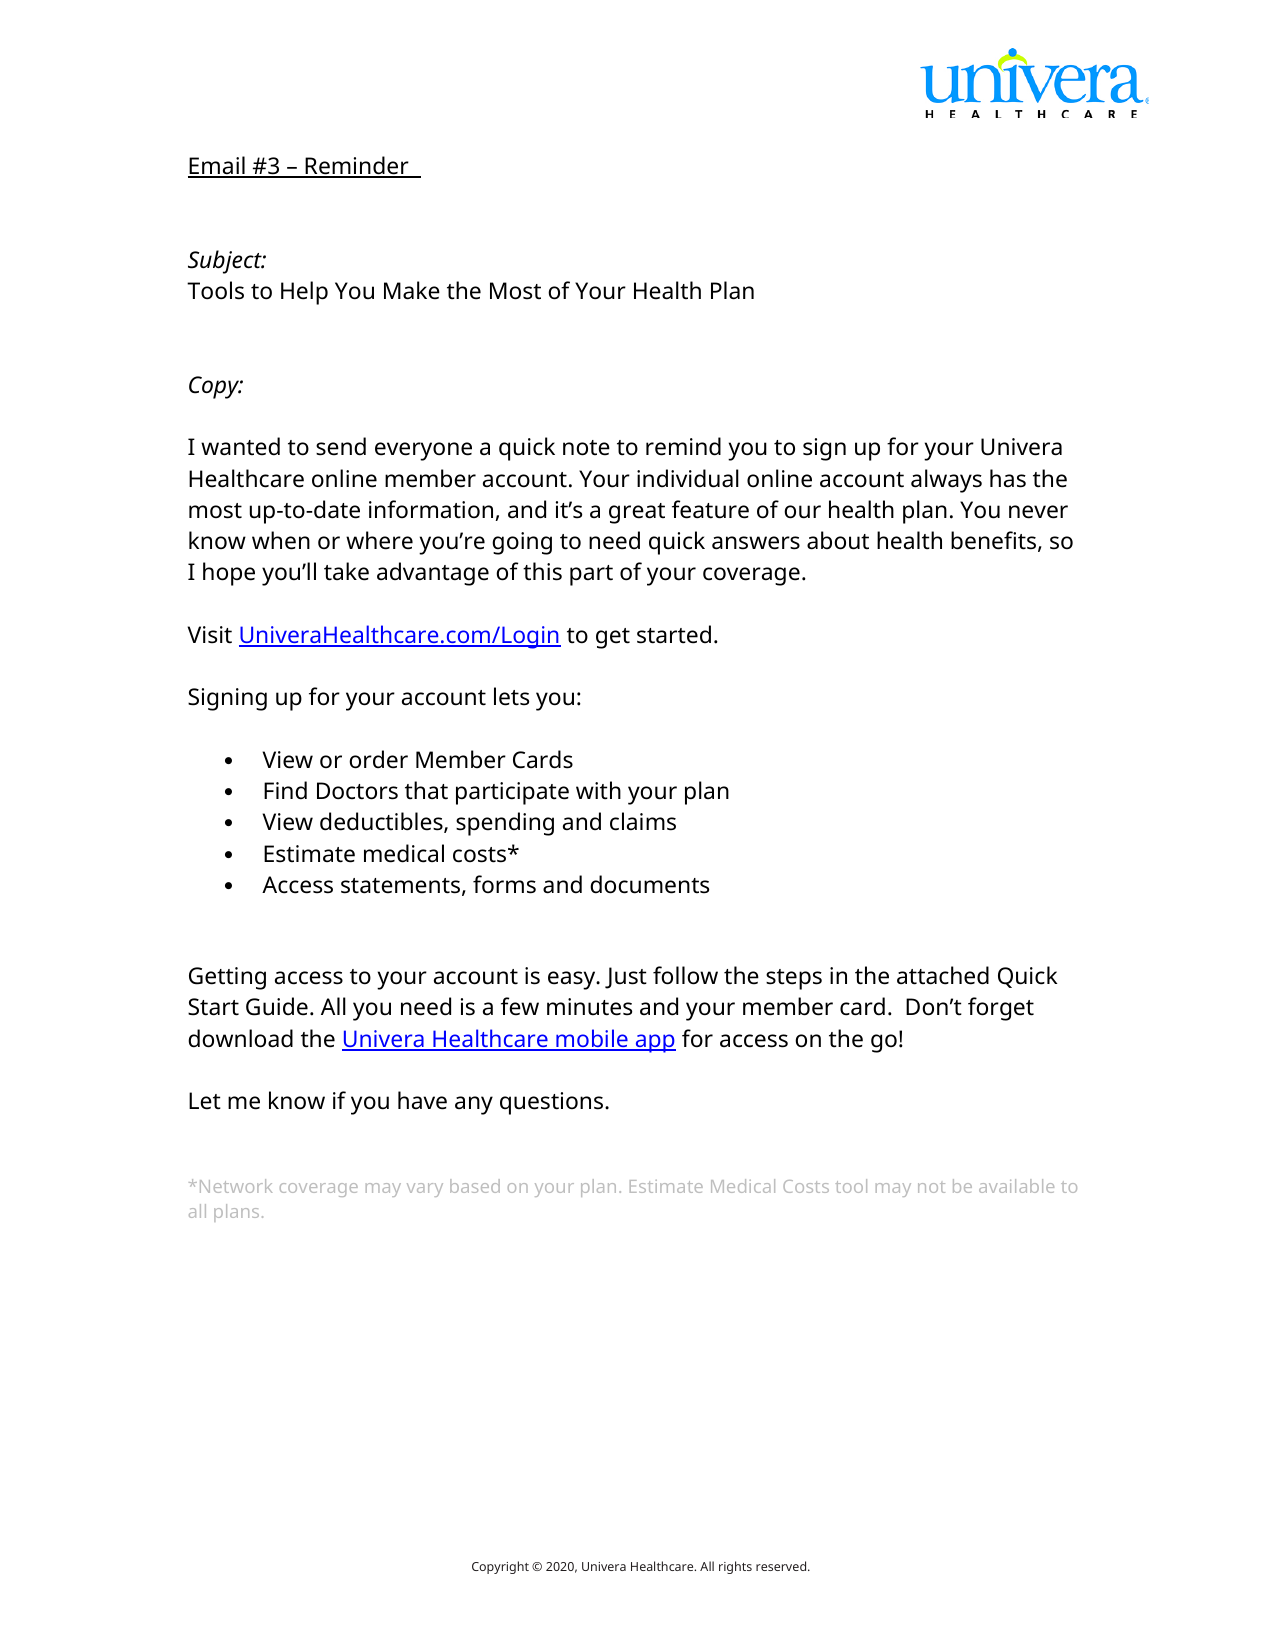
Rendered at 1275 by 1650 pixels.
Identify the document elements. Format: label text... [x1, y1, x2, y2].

text I wanted to send everyone a quick note to remind you to sign up for your Univera Healthcare online member account. Your individual online account always has the most up-to-date information, and it’s a great feature of our health plan. You never know when or where you’re going to need quick answers about health benefits, so I hope you’ll take advantage of this part of your coverage. [187, 431, 1087, 587]
picture [920, 48, 1149, 118]
list View deductibles, spending and claims [225, 806, 1087, 837]
list View or order Member Cards [225, 744, 1087, 775]
text Getting access to your account is easy. Just follow the steps in the attached Quick Start Guide. All you need is a few minutes and your member card. Don’t forget download the Univera Healthcare mobile app for access on the go! [187, 960, 1087, 1054]
text *Network coverage may vary based on your plan. Estimate Medical Costs tool may not be available to all plans. [187, 1173, 1087, 1224]
text Email #3 – Reminder [187, 150, 1087, 181]
text Visit UniveraHealthcare.com/Login to get started. [187, 619, 1087, 650]
list Estimate medical costs* [225, 837, 1087, 869]
text Subject: [187, 244, 1087, 275]
text Copy: [187, 369, 1087, 400]
text Tools to Help You Make the Most of Your Health Plan [187, 275, 1087, 306]
list Access statements, forms and documents [225, 869, 1087, 900]
text Signing up for your account lets you: [187, 681, 1087, 712]
text Let me know if you have any questions. [187, 1085, 1087, 1116]
list Find Doctors that participate with your plan [225, 775, 1087, 806]
